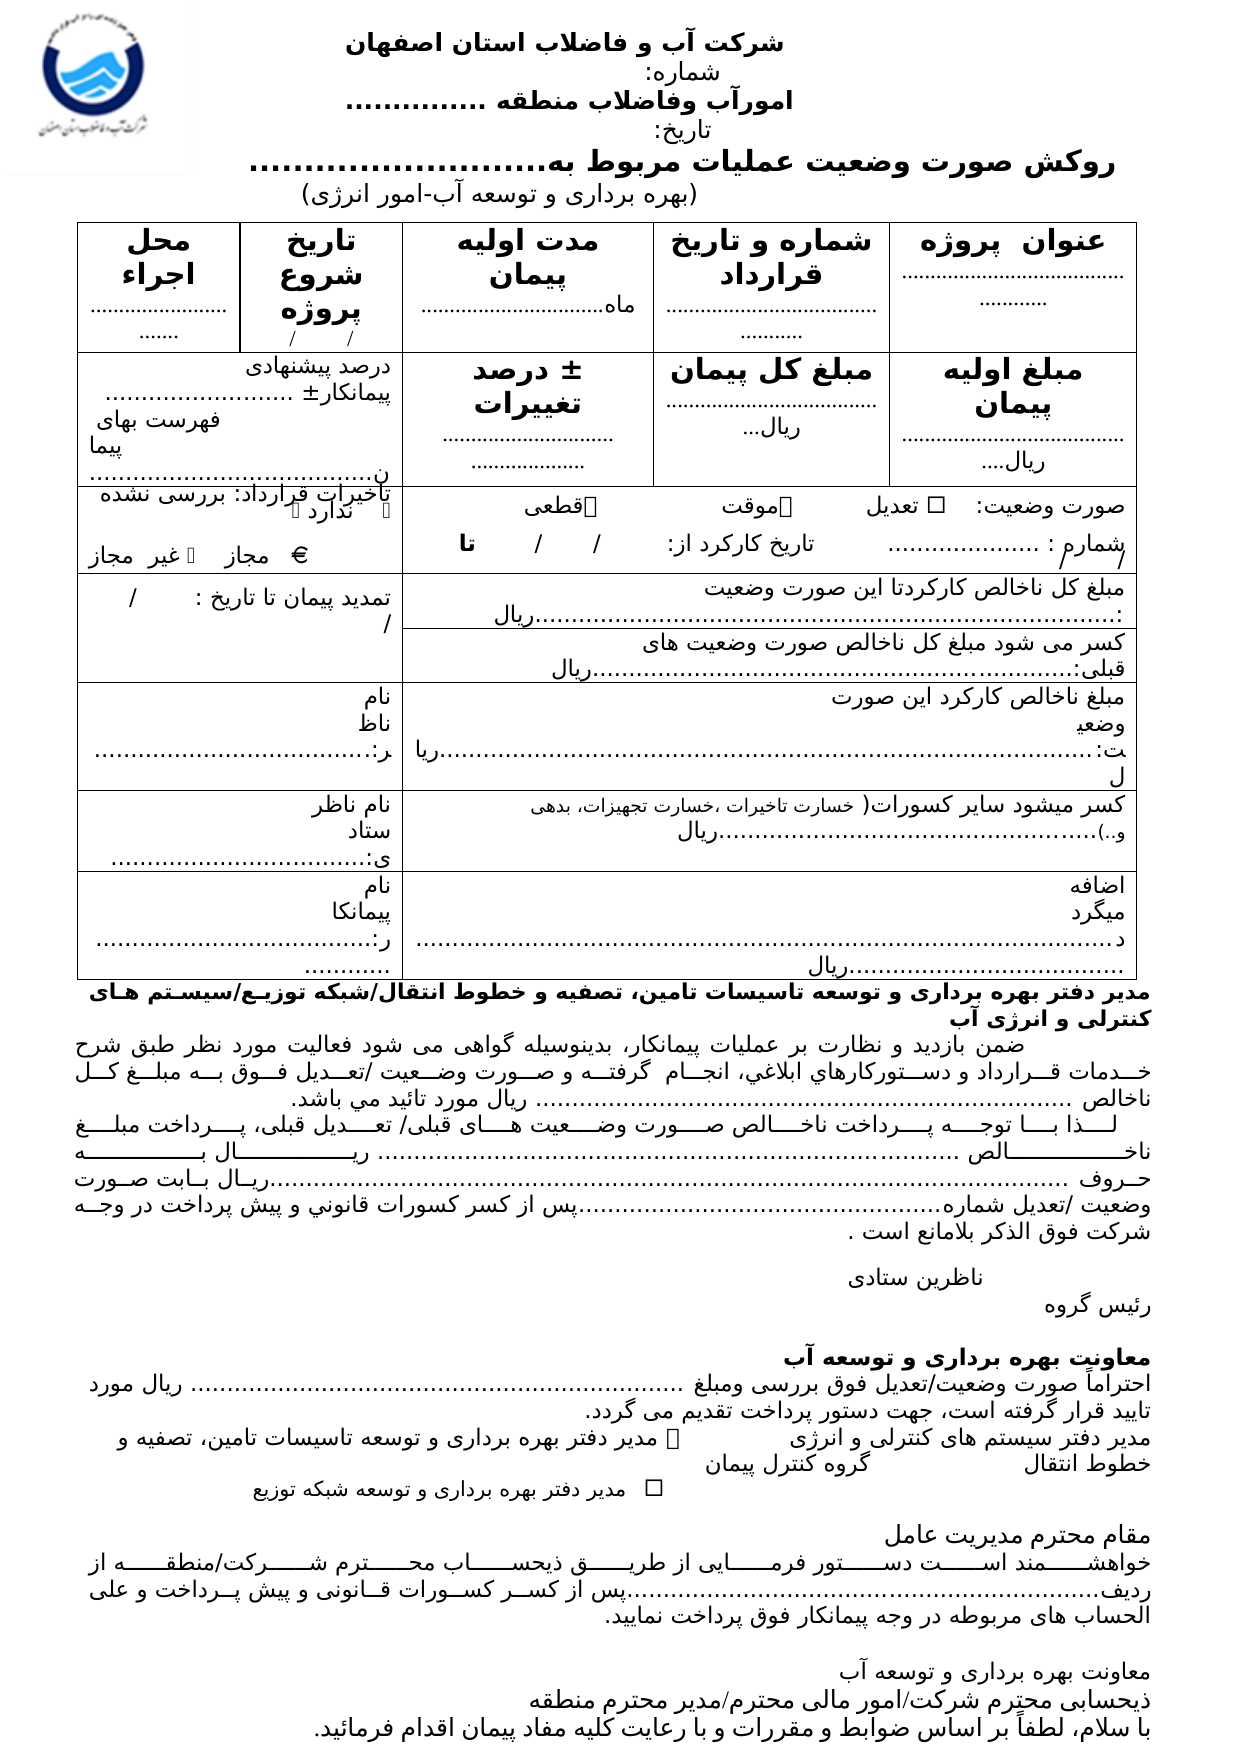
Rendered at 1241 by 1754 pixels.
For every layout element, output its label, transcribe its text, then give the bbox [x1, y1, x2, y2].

table_header ................................ماه [403, 223, 653, 352]
table_header ................................................ [654, 223, 889, 352]
text .................................................................... [89, 1371, 1152, 1424]
table_header ................................................... [890, 223, 1136, 352]
table_cell :................................... [78, 791, 402, 871]
table_cell ....................................................ریال [403, 791, 1136, 871]
table_cell ........................................ریال [654, 353, 889, 486]
table_cell :...................................... [78, 683, 402, 790]
table_header ............................... [78, 223, 239, 352]
text گروه کنترل پیمان [89, 1424, 1152, 1477]
title شماره: [193, 28, 1152, 86]
table_cell ...........................................ریال [890, 353, 1136, 486]
table_cell ......................................................................................................................................ریال [403, 872, 1136, 978]
picture [0, 0, 193, 174]
text مدیر دفتر بهره برداری و توسعه شبکه توزیع [89, 1477, 1152, 1501]
text ناظرین ستادی رئیس گروه [89, 1264, 1152, 1317]
table_cell :.................................................. [78, 872, 402, 978]
title ............... تاریخ: [193, 86, 1152, 145]
table_cell .................................................. [403, 353, 653, 486]
table_cell : : ..................... : / / تا / / [403, 487, 1136, 573]
table_cell :..........................................................................................ریال [403, 683, 1136, 790]
table_cell .......................... ....................................... [78, 353, 402, 486]
title .......................................................................... [74, 1032, 1152, 1112]
text ........................... [89, 145, 1152, 179]
text ................................................................. [89, 1549, 1152, 1629]
table_header / / [241, 223, 402, 352]
table_cell : [78, 487, 402, 573]
table_cell :..................................................................ریال [403, 629, 1136, 682]
title ................................................................................ ................................................................................................................................................................ . [74, 1112, 1152, 1245]
table_cell :................................................................................ریال [403, 574, 1136, 628]
table_cell : / / [78, 574, 402, 682]
